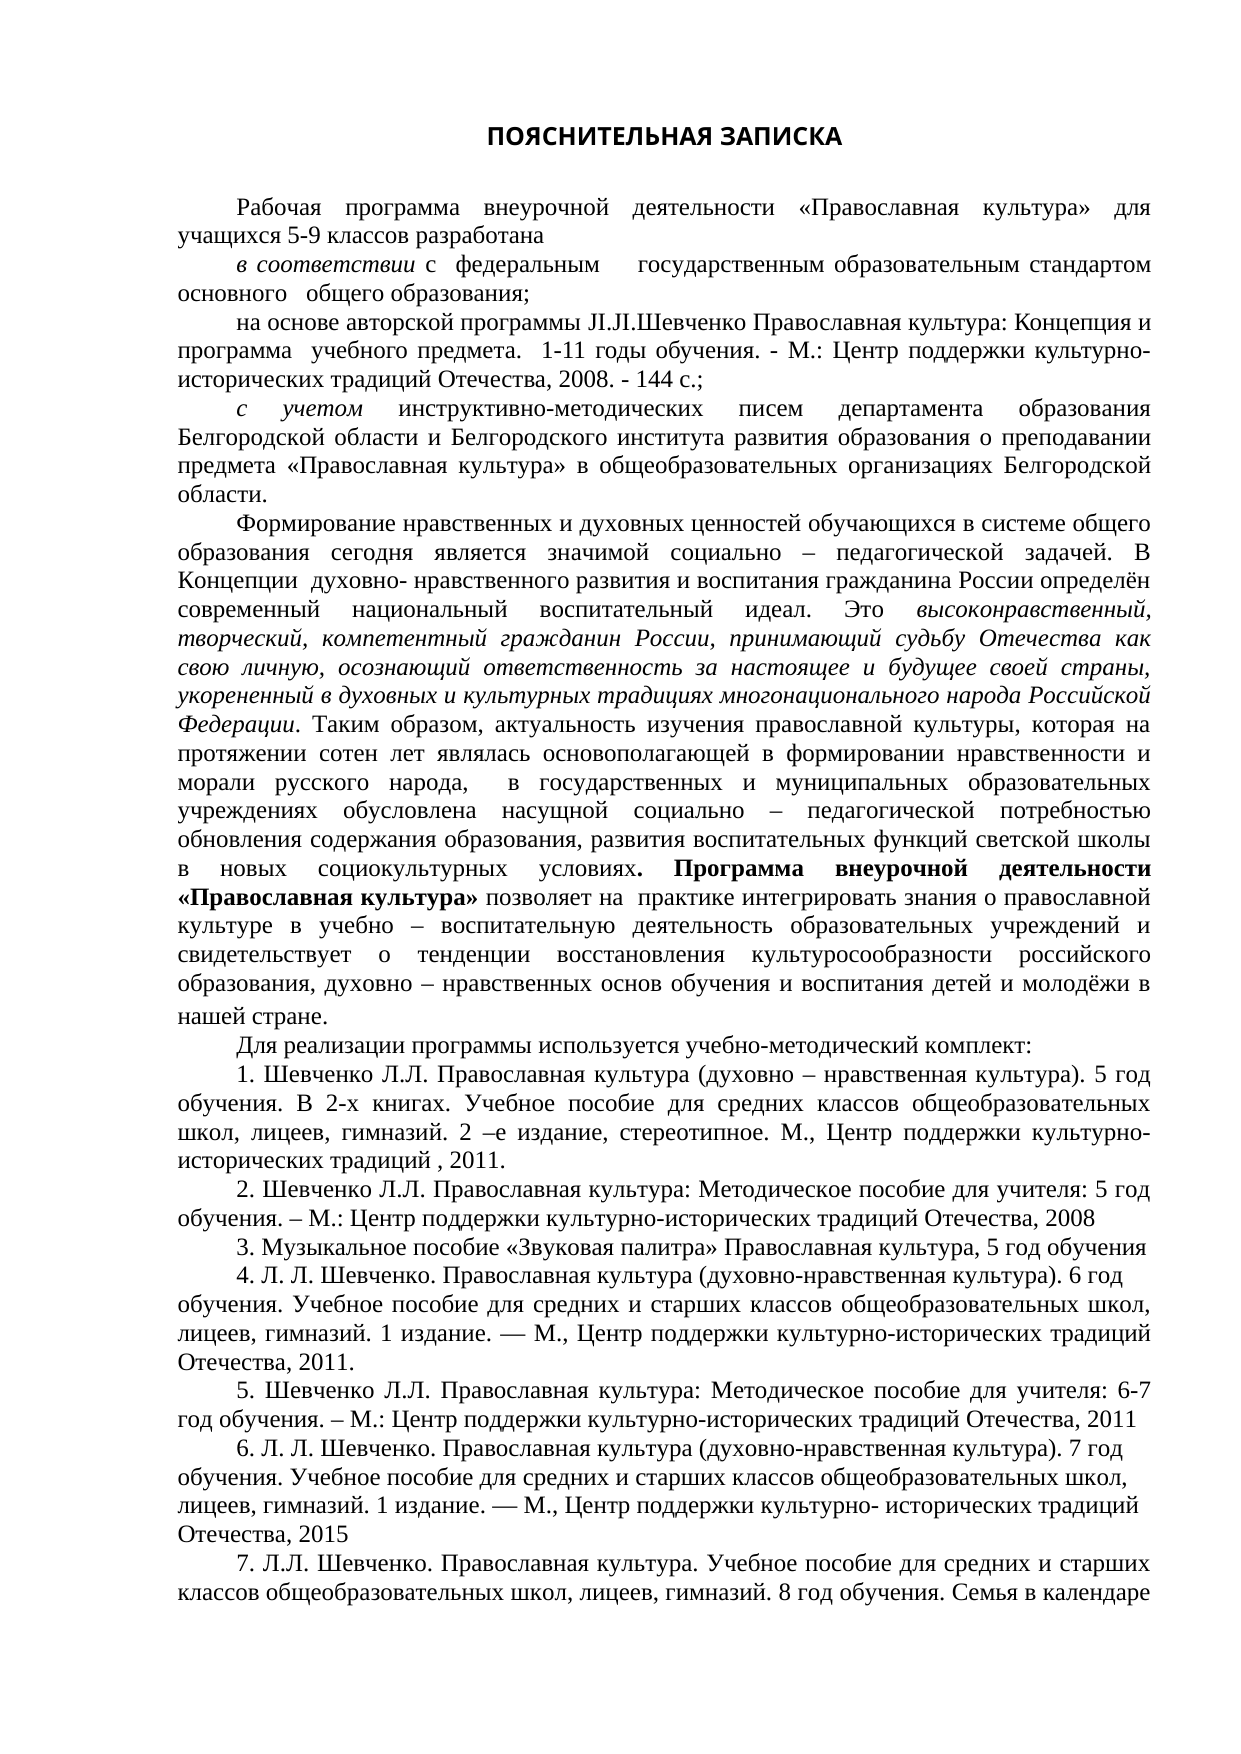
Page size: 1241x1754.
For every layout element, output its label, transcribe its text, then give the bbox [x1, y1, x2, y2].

text 3. Музыкальное пособие «Звуковая палитра» Православная культура, 5 год обучения [177, 1232, 1152, 1260]
text в соответствии с федеральным государственным образовательным стандартом основного общего образования; [177, 249, 1152, 307]
text ПОЯСНИТЕЛЬНАЯ ЗАПИСКА [177, 118, 1152, 152]
text на основе авторской программы JI.JI.Шевченко Православная культура: Концепция и программа учебного предмета. 1-11 годы обучения. - М.: Центр поддержки культурно-исторических традиций Отечества, 2008. - 144 с.; [177, 307, 1152, 393]
text 6. Л. Л. Шевченко. Православная культура (духовно-нравственная культура). 7 год [177, 1433, 1152, 1462]
text 5. Шевченко Л.Л. Православная культура: Методическое пособие для учителя: 6-7 год обучения. – М.: Центр поддержки культурно-исторических традиций Отечества, 2011 [177, 1375, 1152, 1433]
text Рабочая программа внеурочной деятельности «Православная культура» для учащихся 5-9 классов разработана [177, 192, 1152, 249]
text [177, 1548, 1152, 1605]
text обучения. Учебное пособие для средних и старших классов общеобразовательных школ, лицеев, гимназий. 1 издание. — М., Центр поддержки культурно- исторических традиций Отечества, 2015 [177, 1462, 1152, 1548]
text обучения. Учебное пособие для средних и старших классов общеобразовательных школ, лицеев, гимназий. 1 издание. — М., Центр поддержки культурно-исторических традиций Отечества, 2011. [177, 1289, 1152, 1375]
text с учетом инструктивно-методических писем департамента образования Белгородской области и Белгородского института развития образования о преподавании предмета «Православная культура» в общеобразовательных организациях Белгородской области. [177, 393, 1152, 508]
text Для реализации программы используется учебно-методический комплект: [177, 1030, 1152, 1059]
text 1. Шевченко Л.Л. Православная культура (духовно – нравственная культура). 5 год обучения. В 2-х книгах. Учебное пособие для средних классов общеобразовательных школ, лицеев, гимназий. 2 –е издание, стереотипное. М., Центр поддержки культурно- исторических традиций , 2011. [177, 1059, 1152, 1174]
text 2. Шевченко Л.Л. Православная культура: Методическое пособие для учителя: 5 год обучения. – М.: Центр поддержки культурно-исторических традиций Отечества, 2008 [177, 1174, 1152, 1232]
text 4. Л. Л. Шевченко. Православная культура (духовно-нравственная культура). 6 год [177, 1260, 1152, 1289]
text Формирование нравственных и духовных ценностей обучающихся в системе общего образования сегодня является значимой социально – педагогической задачей. В Концепции духовно- нравственного развития и воспитания гражданина России определён современный национальный воспитательный идеал. Это высоконравственный, творческий, компетентный гражданин России, принимающий судьбу Отечества как свою личную, осознающий ответственность за настоящее и будущее своей страны, укорененный в духовных и культурных традициях многонационального народа Российской Федерации. Таким образом, актуальность изучения православной культуры, которая на протяжении сотен лет являлась основополагающей в формировании нравственности и морали русского народа, в государственных и муниципальных образовательных учреждениях обусловлена насущной социально – педагогической потребностью обновления содержания образования, развития воспитательных функций светской школы в новых социокультурных условиях. Программа внеурочной деятельности «Православная культура» позволяет на практике интегрировать знания о православной культуре в учебно – воспитательную деятельность образовательных учреждений и свидетельствует о тенденции восстановления культуросообразности российского образования, духовно – нравственных основ обучения и воспитания детей и молодёжи в нашей стране. [177, 508, 1152, 1030]
